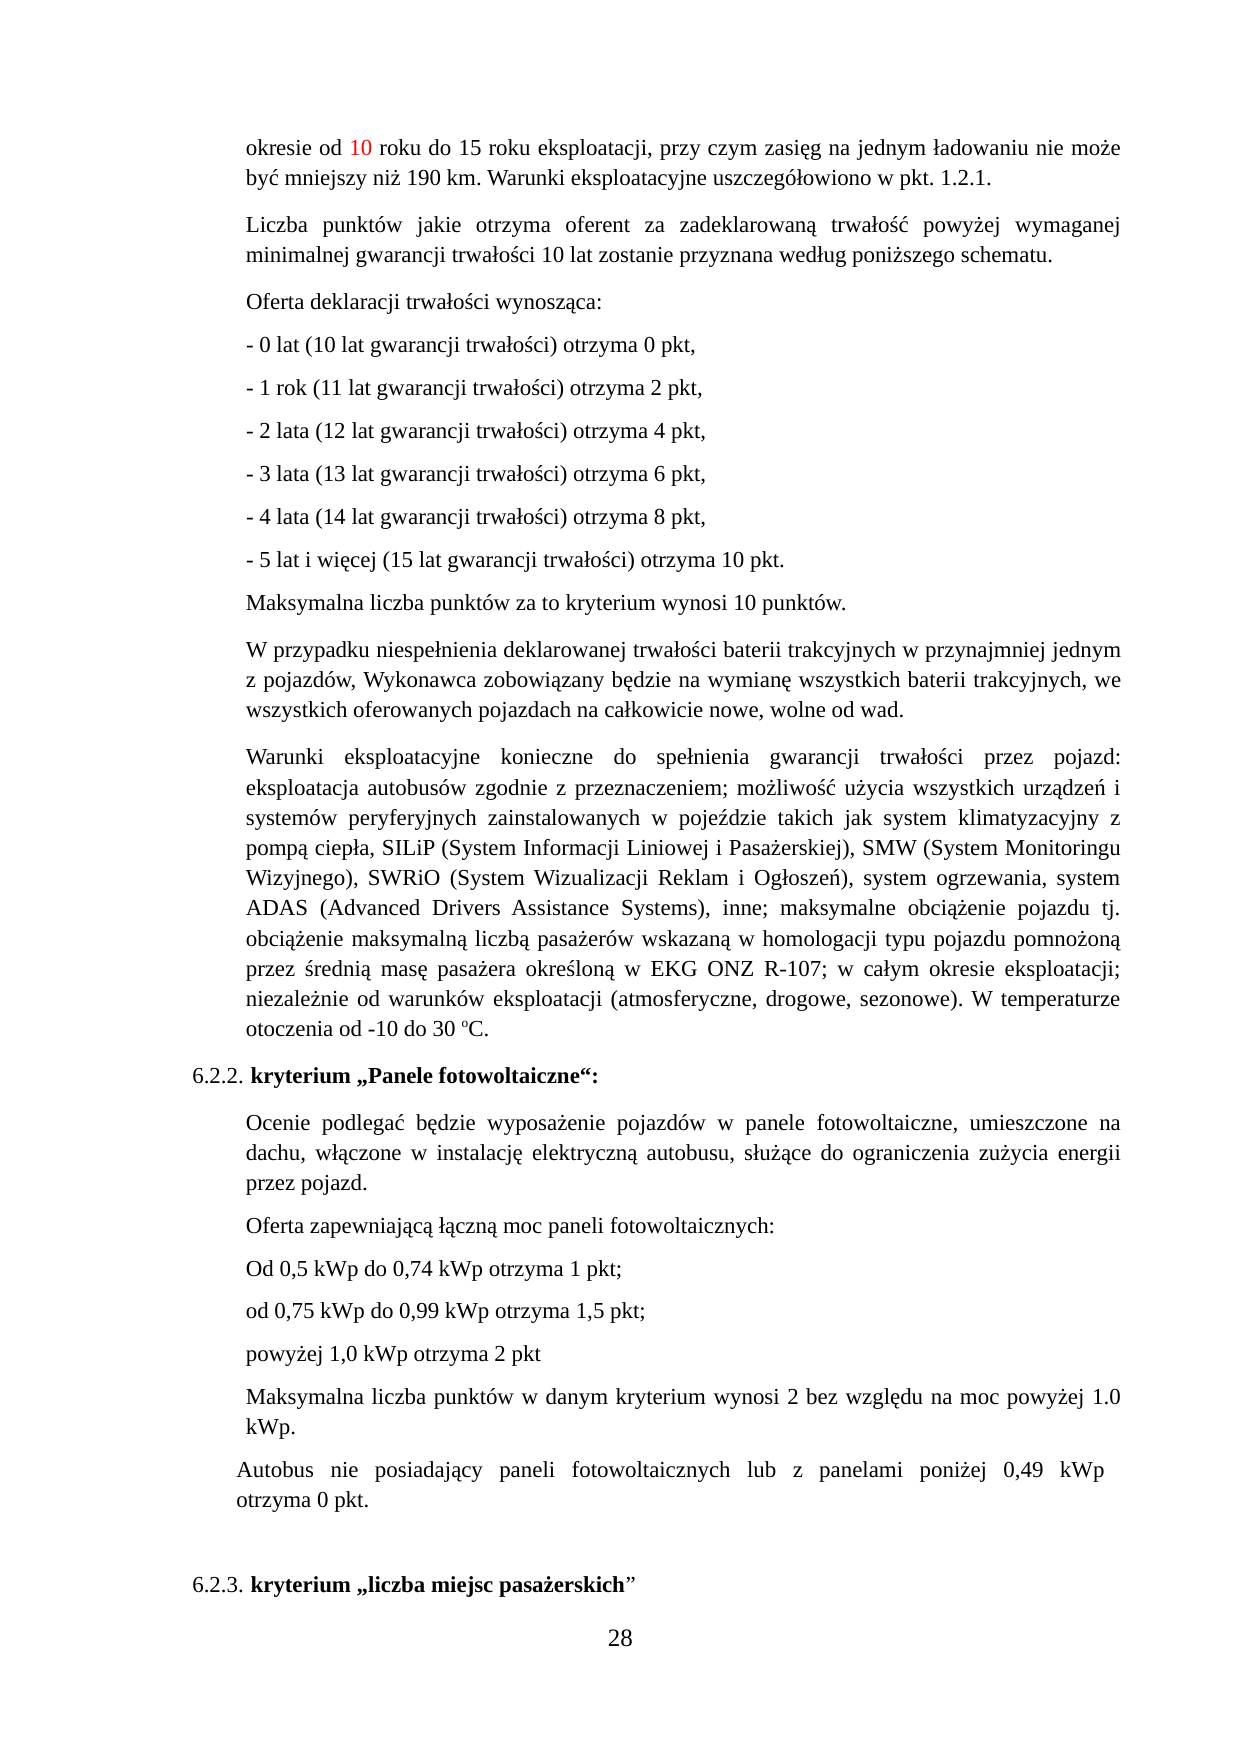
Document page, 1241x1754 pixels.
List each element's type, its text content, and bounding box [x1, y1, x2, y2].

text Oferta deklaracji trwałości wynosząca: [246, 288, 1122, 314]
text od 0,75 kWp do 0,99 kWp otrzyma 1,5 pkt; [172, 1297, 1122, 1324]
text W przypadku niespełnienia deklarowanej trwałości baterii trakcyjnych w przynajmniej jednym z pojazdów, Wykonawca zobowiązany będzie na wymianę wszystkich baterii trakcyjnych, we wszystkich oferowanych pojazdach na całkowicie nowe, wolne od wad. [246, 636, 1122, 723]
text Maksymalna liczba punktów w danym kryterium wynosi 2 bez względu na moc powyżej 1.0 kWp. [246, 1383, 1122, 1439]
text Ocenie podlegać będzie wyposażenie pojazdów w panele fotowoltaiczne, umieszczone na dachu, włączone w instalację elektryczną autobusu, służące do ograniczenia zużycia energii przez pojazd. [246, 1109, 1122, 1196]
text Autobus nie posiadający paneli fotowoltaicznych lub z panelami poniżej 0,49 kWp otrzyma 0 pkt. [236, 1456, 1122, 1512]
text Od 0,5 kWp do 0,74 kWp otrzyma 1 pkt; [246, 1255, 1122, 1281]
text Liczba punktów jakie otrzyma oferent za zadeklarowaną trwałość powyżej wymaganej minimalnej gwarancji trwałości 10 lat zostanie przyznana według poniższego schematu. [246, 211, 1122, 267]
text powyżej 1,0 kWp otrzyma 2 pkt [246, 1340, 1122, 1367]
list kryterium „liczba miejsc pasażerskich” [192, 1571, 1122, 1598]
text - 0 lat (10 lat gwarancji trwałości) otrzyma 0 pkt, [246, 331, 1122, 357]
text - 1 rok (11 lat gwarancji trwałości) otrzyma 2 pkt, [246, 374, 1122, 400]
text - 4 lata (14 lat gwarancji trwałości) otrzyma 8 pkt, [246, 503, 1122, 529]
text - 5 lat i więcej (15 lat gwarancji trwałości) otrzyma 10 pkt. [246, 546, 1122, 572]
text Warunki eksploatacyjne konieczne do spełnienia gwarancji trwałości przez pojazd: eksploatacja autobusów zgodnie z przeznaczeniem; możliwość użycia wszystkich urządzeń i systemów peryferyjnych zainstalowanych w pojeździe takich jak system klimatyzacyjny z pompą ciepła, SILiP (System Informacji Liniowej i Pasażerskiej), SMW (System Monitoringu Wizyjnego), SWRiO (System Wizualizacji Reklam i Ogłoszeń), system ogrzewania, system ADAS (Advanced Drivers Assistance Systems), inne; maksymalne obciążenie pojazdu tj. obciążenie maksymalną liczbą pasażerów wskazaną w homologacji typu pojazdu pomnożoną przez średnią masę pasażera określoną w EKG ONZ R-107; w całym okresie eksploatacji; niezależnie od warunków eksploatacji (atmosferyczne, drogowe, sezonowe). W temperaturze otoczenia od -10 do 30 oC. [246, 743, 1122, 1042]
text Oferta zapewniającą łączną moc paneli fotowoltaicznych: [246, 1212, 1122, 1238]
text Maksymalna liczba punktów za to kryterium wynosi 10 punktów. [246, 589, 1122, 616]
text - 3 lata (13 lat gwarancji trwałości) otrzyma 6 pkt, [246, 460, 1122, 486]
list kryterium „Panele fotowoltaiczne“: [192, 1062, 1122, 1088]
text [246, 134, 1122, 190]
text - 2 lata (12 lat gwarancji trwałości) otrzyma 4 pkt, [246, 417, 1122, 443]
